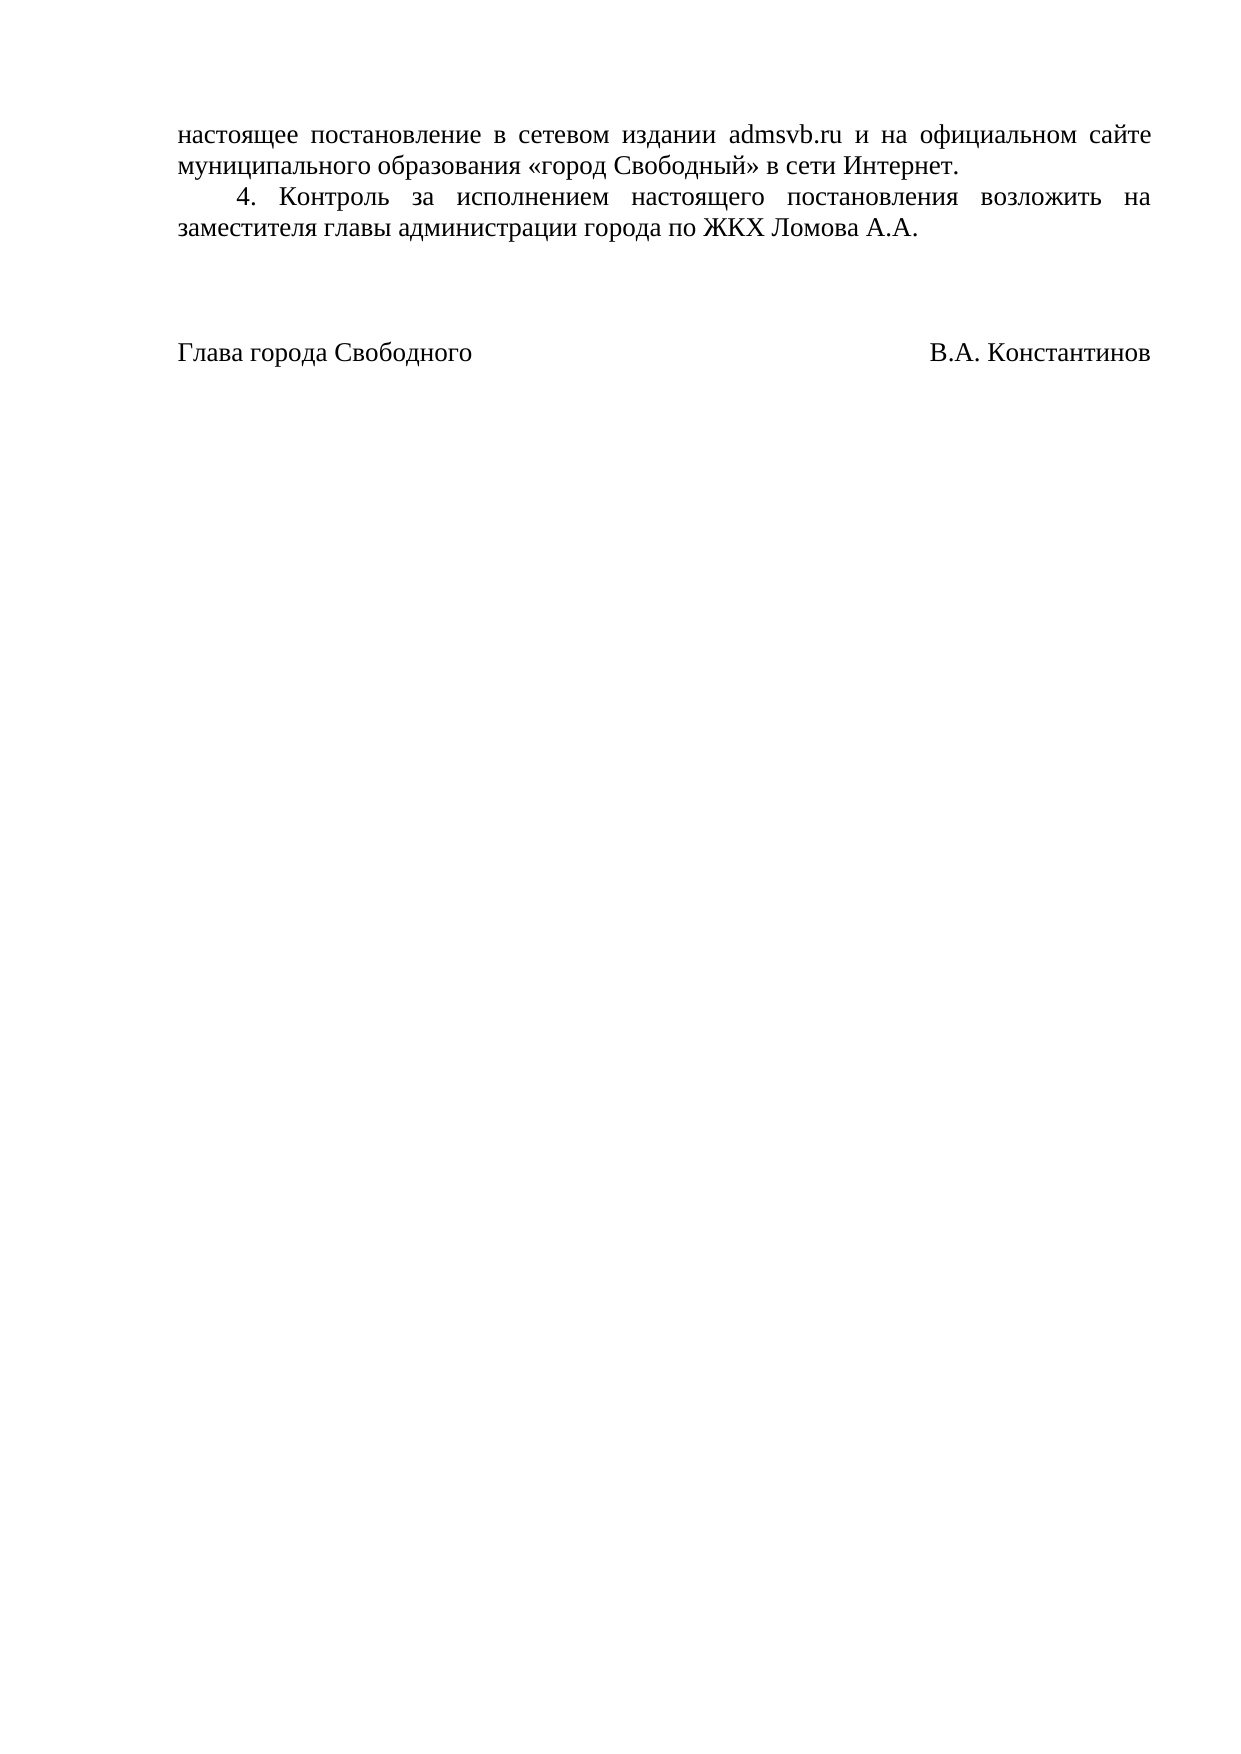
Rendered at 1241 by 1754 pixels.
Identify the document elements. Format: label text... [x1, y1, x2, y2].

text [177, 118, 1152, 180]
text Глава города Свободного В.А. Константинов [177, 336, 1152, 367]
text 4. Контроль за исполнением настоящего постановления возложить на заместителя главы администрации города по ЖКХ Ломова А.А. [177, 180, 1152, 243]
